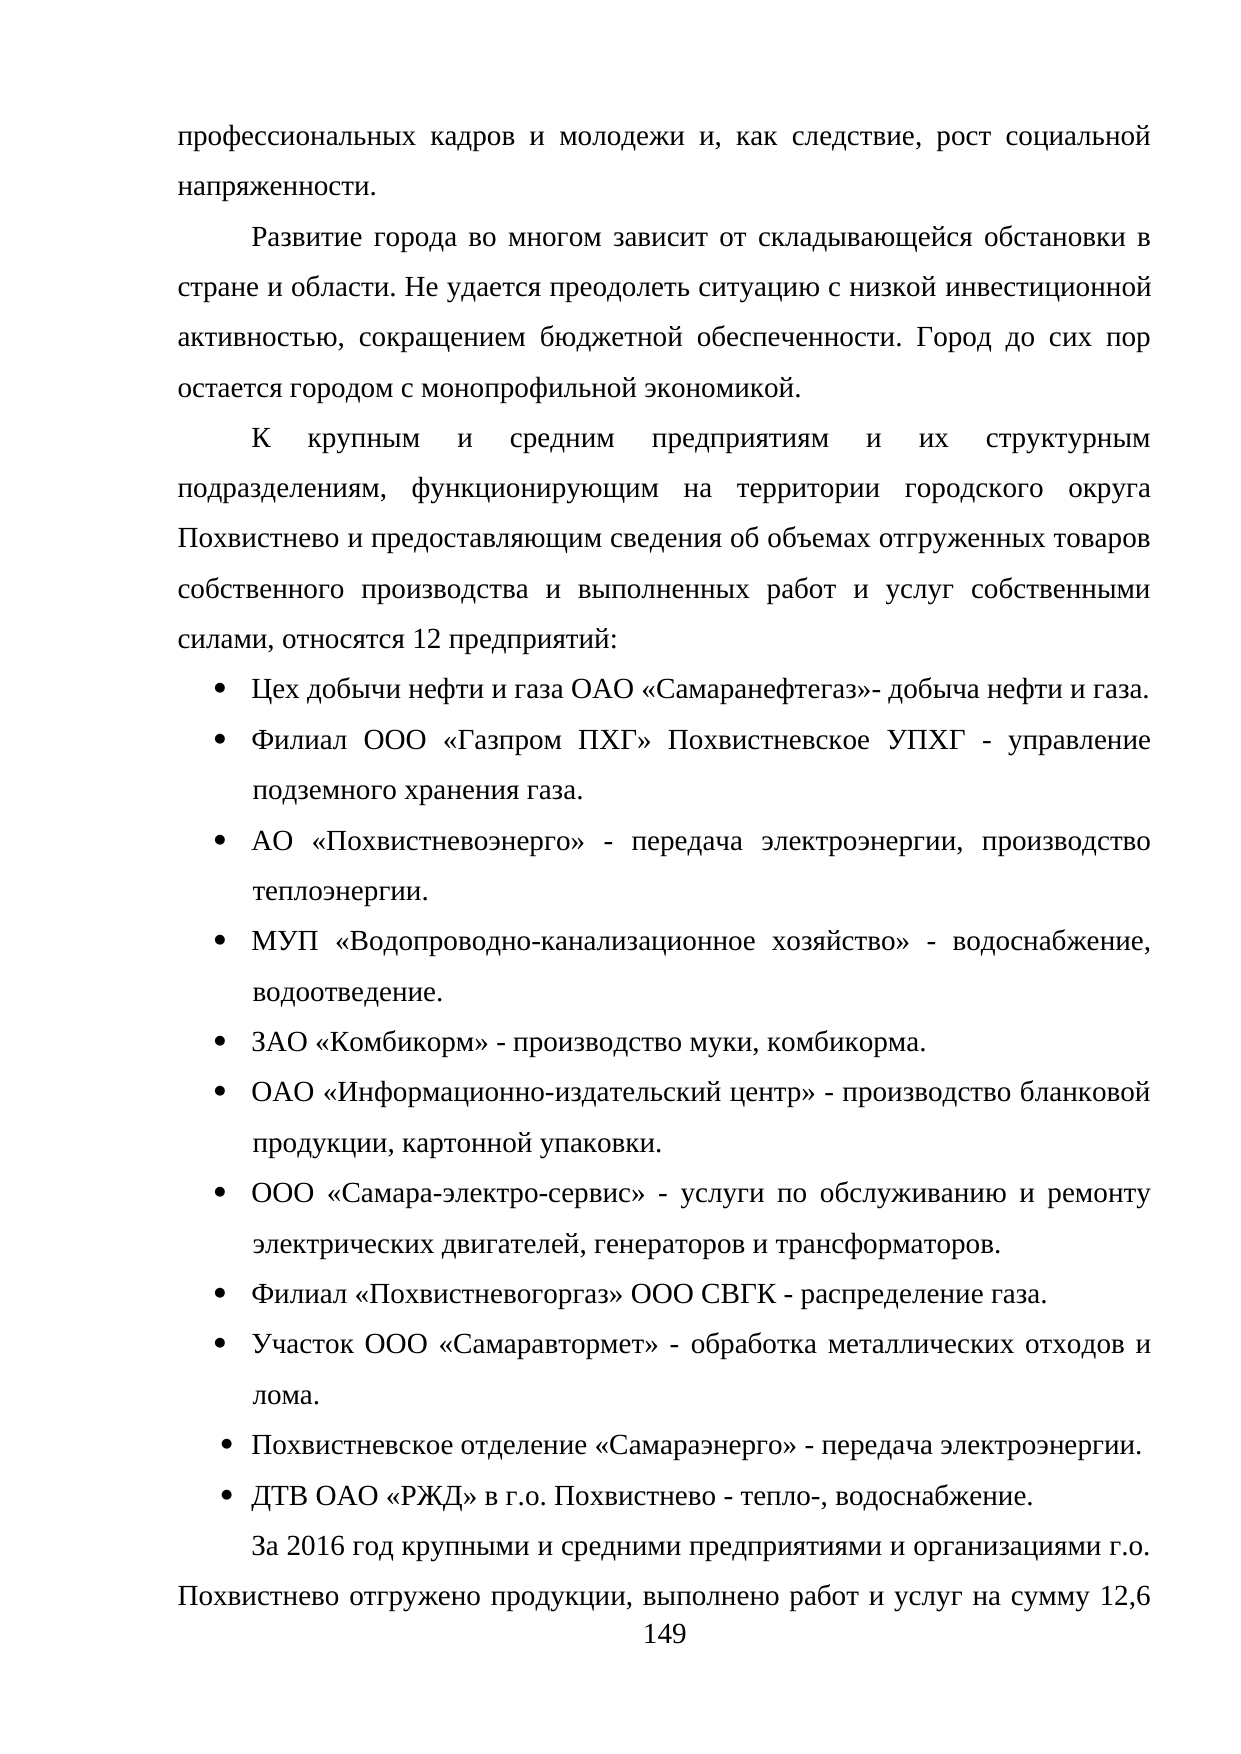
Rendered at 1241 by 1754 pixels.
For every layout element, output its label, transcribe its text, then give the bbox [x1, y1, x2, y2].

list Филиал «Похвистневогоргаз» ООО СВГК - распределение газа. [215, 1276, 1152, 1310]
list ЗАО «Комбикорм» - производство муки, комбикорма. [215, 1024, 1152, 1058]
list ООО «Самара-электро-сервис» - услуги по обслуживанию и ремонту электрических двигателей, генераторов и трансформаторов. [215, 1175, 1152, 1259]
list МУП «Водопроводно-канализационное хозяйство» - водоснабжение, водоотведение. [215, 923, 1152, 1007]
text Развитие города во многом зависит от складывающейся обстановки в стране и области. Не удается преодолеть ситуацию с низкой инвестиционной активностью, сокращением бюджетной обеспеченности. Город до сих пор остается городом с монопрофильной экономикой. [177, 219, 1152, 403]
list Цех добычи нефти и газа ОАО «Самаранефтегаз»- добыча нефти и газа. [215, 672, 1152, 705]
list Участок ООО «Самаравтормет» - обработка металлических отходов и лома. [215, 1326, 1152, 1410]
list ДТВ ОАО «РЖД» в г.о. Похвистнево - тепло-, водоснабжение. [222, 1478, 1152, 1511]
list Филиал ООО «Газпром ПХГ» Похвистневское УПХГ - управление подземного хранения газа. [215, 722, 1152, 806]
list Похвистневское отделение «Самараэнерго» - передача электроэнергии. [222, 1427, 1152, 1461]
list ОАО «Информационно-издательский центр» - производство бланковой продукции, картонной упаковки. [215, 1074, 1152, 1158]
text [177, 1528, 1152, 1612]
text К крупным и средним предприятиям и их структурным подразделениям, функционирующим на территории городского округа Похвистнево и предоставляющим сведения об объемах отгруженных товаров собственного производства и выполненных работ и услуг собственными силами, относятся 12 предприятий: [177, 420, 1152, 655]
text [177, 118, 1152, 202]
list АО «Похвистневоэнерго» - передача электроэнергии, производство теплоэнергии. [215, 823, 1152, 907]
